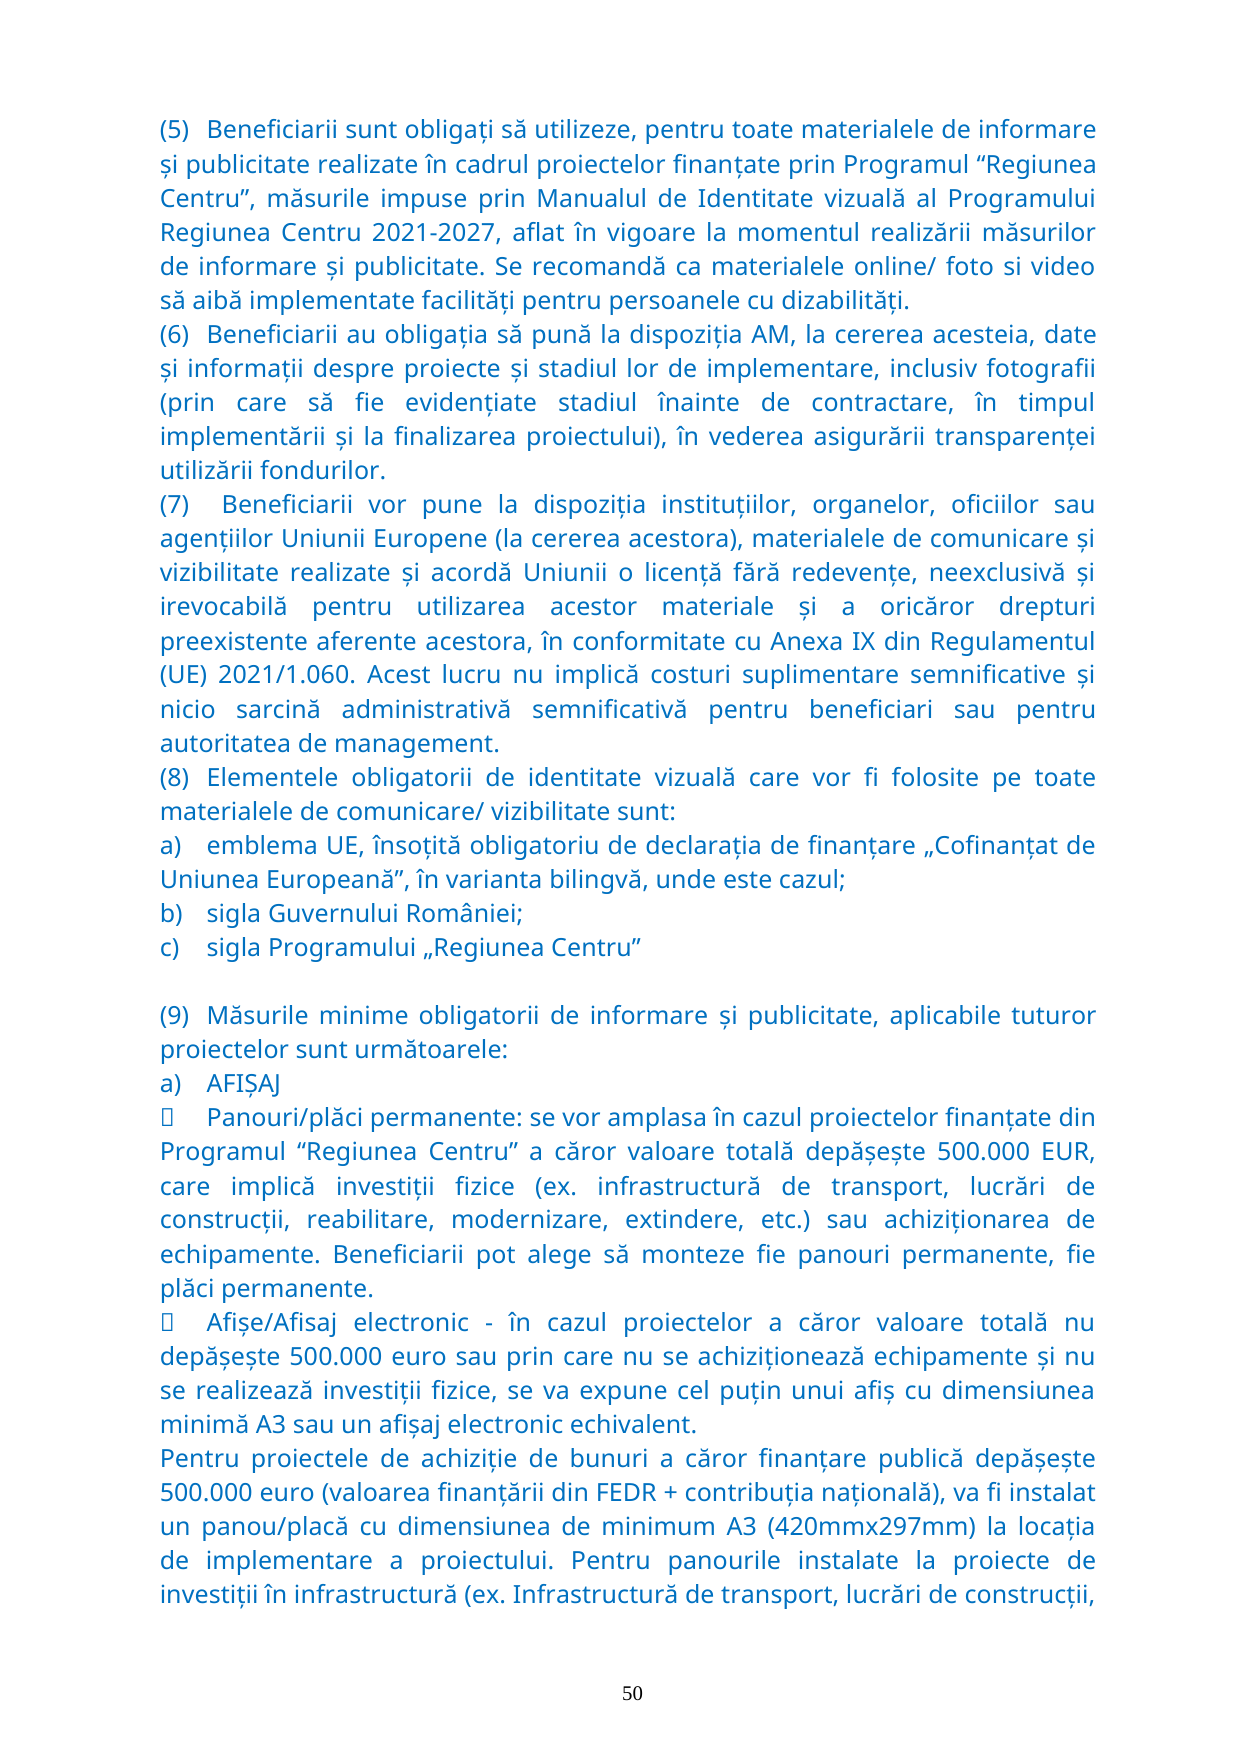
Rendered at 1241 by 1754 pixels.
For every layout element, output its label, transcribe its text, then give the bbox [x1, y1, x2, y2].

text b) sigla Guvernului României; [159, 896, 1097, 930]
text (6) Beneficiarii au obligaţia să pună la dispoziţia AM, la cererea acesteia, date şi informaţii despre proiecte şi stadiul lor de implementare, inclusiv fotografii (prin care să fie evidențiate stadiul înainte de contractare, în timpul implementării și la finalizarea proiectului), în vederea asigurării transparenței utilizării fondurilor. [159, 317, 1097, 487]
text (7) Beneficiarii vor pune la dispoziția instituțiilor, organelor, oficiilor sau agențiilor Uniunii Europene (la cererea acestora), materialele de comunicare și vizibilitate realizate și acordă Uniunii o licență fără redevențe, neexclusivă și irevocabilă pentru utilizarea acestor materiale și a oricăror drepturi preexistente aferente acestora, în conformitate cu Anexa IX din Regulamentul (UE) 2021/1.060. Acest lucru nu implică costuri suplimentare semnificative și nicio sarcină administrativă semnificativă pentru beneficiari sau pentru autoritatea de management. [159, 487, 1097, 759]
text a) emblema UE, însoțită obligatoriu de declarația de finanțare „Cofinanțat de Uniunea Europeană”, în varianta bilingvă, unde este cazul; [159, 827, 1097, 896]
text c) sigla Programului „Regiunea Centru” [159, 930, 1097, 964]
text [159, 1441, 1097, 1611]
text a) AFIȘAJ [159, 1066, 1097, 1100]
text (8) Elementele obligatorii de identitate vizuală care vor fi folosite pe toate materialele de comunicare/ vizibilitate sunt: [159, 759, 1097, 827]
text (9) Măsurile minime obligatorii de informare şi publicitate, aplicabile tuturor proiectelor sunt următoarele: [159, 998, 1097, 1066]
text  Afișe/Afisaj electronic - în cazul proiectelor a căror valoare totală nu depășește 500.000 euro sau prin care nu se achiziționează echipamente și nu se realizează investiții fizice, se va expune cel puțin unui afiș cu dimensiunea minimă A3 sau un afișaj electronic echivalent. [159, 1304, 1097, 1441]
text (5) Beneficiarii sunt obligaţi să utilizeze, pentru toate materialele de informare şi publicitate realizate în cadrul proiectelor finanţate prin Programul “Regiunea Centru”, măsurile impuse prin Manualul de Identitate vizuală al Programului Regiunea Centru 2021-2027, aflat în vigoare la momentul realizării măsurilor de informare și publicitate. Se recomandă ca materialele online/ foto si video să aibă implementate facilități pentru persoanele cu dizabilități. [159, 112, 1097, 317]
text  Panouri/plăci permanente: se vor amplasa în cazul proiectelor finanțate din Programul “Regiunea Centru” a căror valoare totală depășește 500.000 EUR, care implică investiții fizice (ex. infrastructură de transport, lucrări de construcții, reabilitare, modernizare, extindere, etc.) sau achiziționarea de echipamente. Beneficiarii pot alege să monteze fie panouri permanente, fie plăci permanente. [159, 1100, 1097, 1304]
